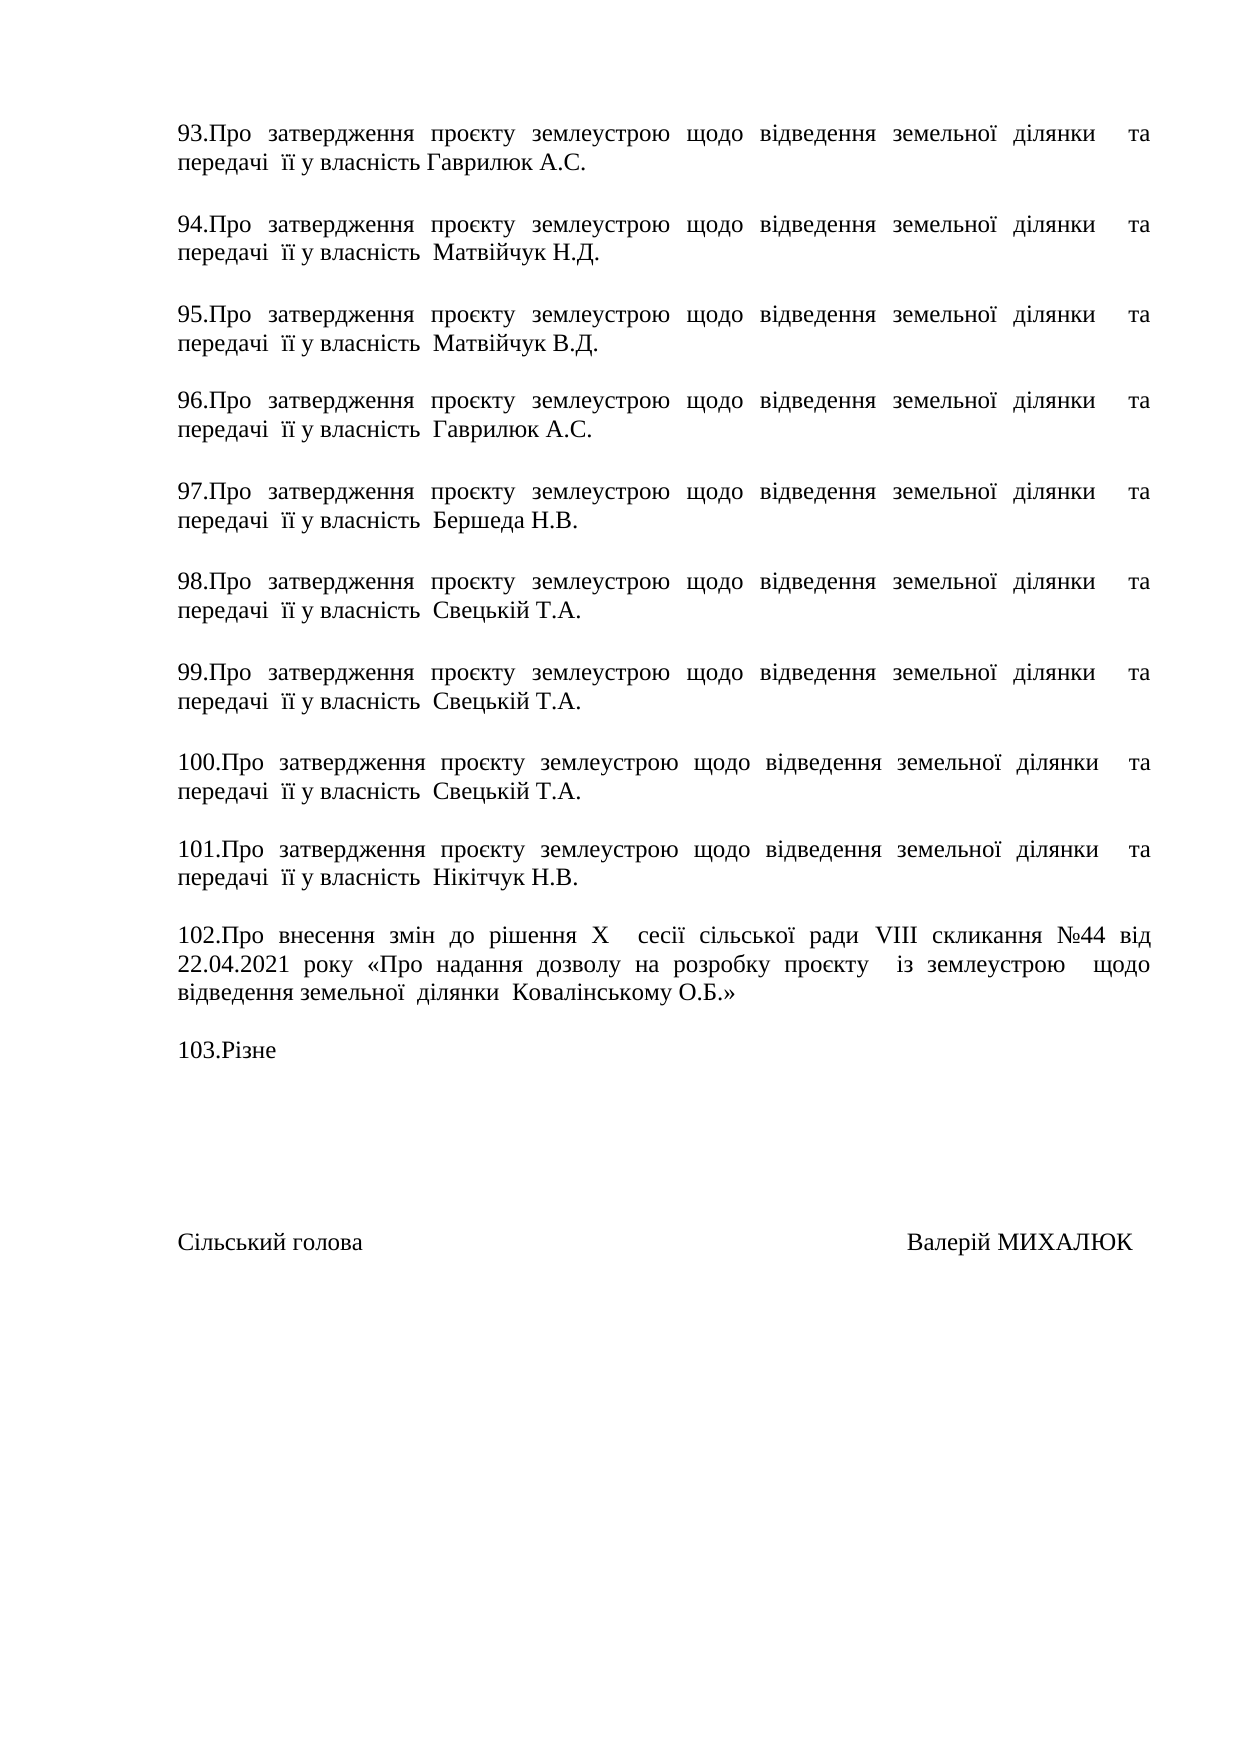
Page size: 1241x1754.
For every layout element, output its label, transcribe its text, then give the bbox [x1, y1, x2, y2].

text 101.Про затвердження проєкту землеустрою щодо відведення земельної ділянки та передачі її у власність Нікітчук Н.В. [177, 834, 1152, 891]
text Сільський голова Валерій МИХАЛЮК [177, 1227, 1152, 1256]
text 103.Різне [177, 1035, 1152, 1064]
text 96.Про затвердження проєкту землеустрою щодо відведення земельної ділянки та передачі її у власність Гаврилюк А.С. [177, 385, 1152, 443]
text 102.Про внесення змін до рішення Х сесії сільської ради VIIІ скликання №44 від 22.04.2021 року «Про надання дозволу на розробку проєкту із землеустрою щодо відведення земельної ділянки Ковалінському О.Б.» [177, 920, 1152, 1006]
text 97.Про затвердження проєкту землеустрою щодо відведення земельної ділянки та передачі її у власність Бершеда Н.В. [177, 476, 1152, 533]
text 94.Про затвердження проєкту землеустрою щодо відведення земельної ділянки та передачі її у власність Матвійчук Н.Д. [177, 209, 1152, 266]
text 98.Про затвердження проєкту землеустрою щодо відведення земельної ділянки та передачі її у власність Свецькій Т.А. [177, 566, 1152, 624]
text 93.Про затвердження проєкту землеустрою щодо відведення земельної ділянки та передачі її у власність Гаврилюк А.С. [177, 118, 1152, 176]
text 95.Про затвердження проєкту землеустрою щодо відведення земельної ділянки та передачі її у власність Матвійчук В.Д. [177, 299, 1152, 357]
text 100.Про затвердження проєкту землеустрою щодо відведення земельної ділянки та передачі її у власність Свецькій Т.А. [177, 747, 1152, 805]
text 99.Про затвердження проєкту землеустрою щодо відведення земельної ділянки та передачі її у власність Свецькій Т.А. [177, 657, 1152, 714]
